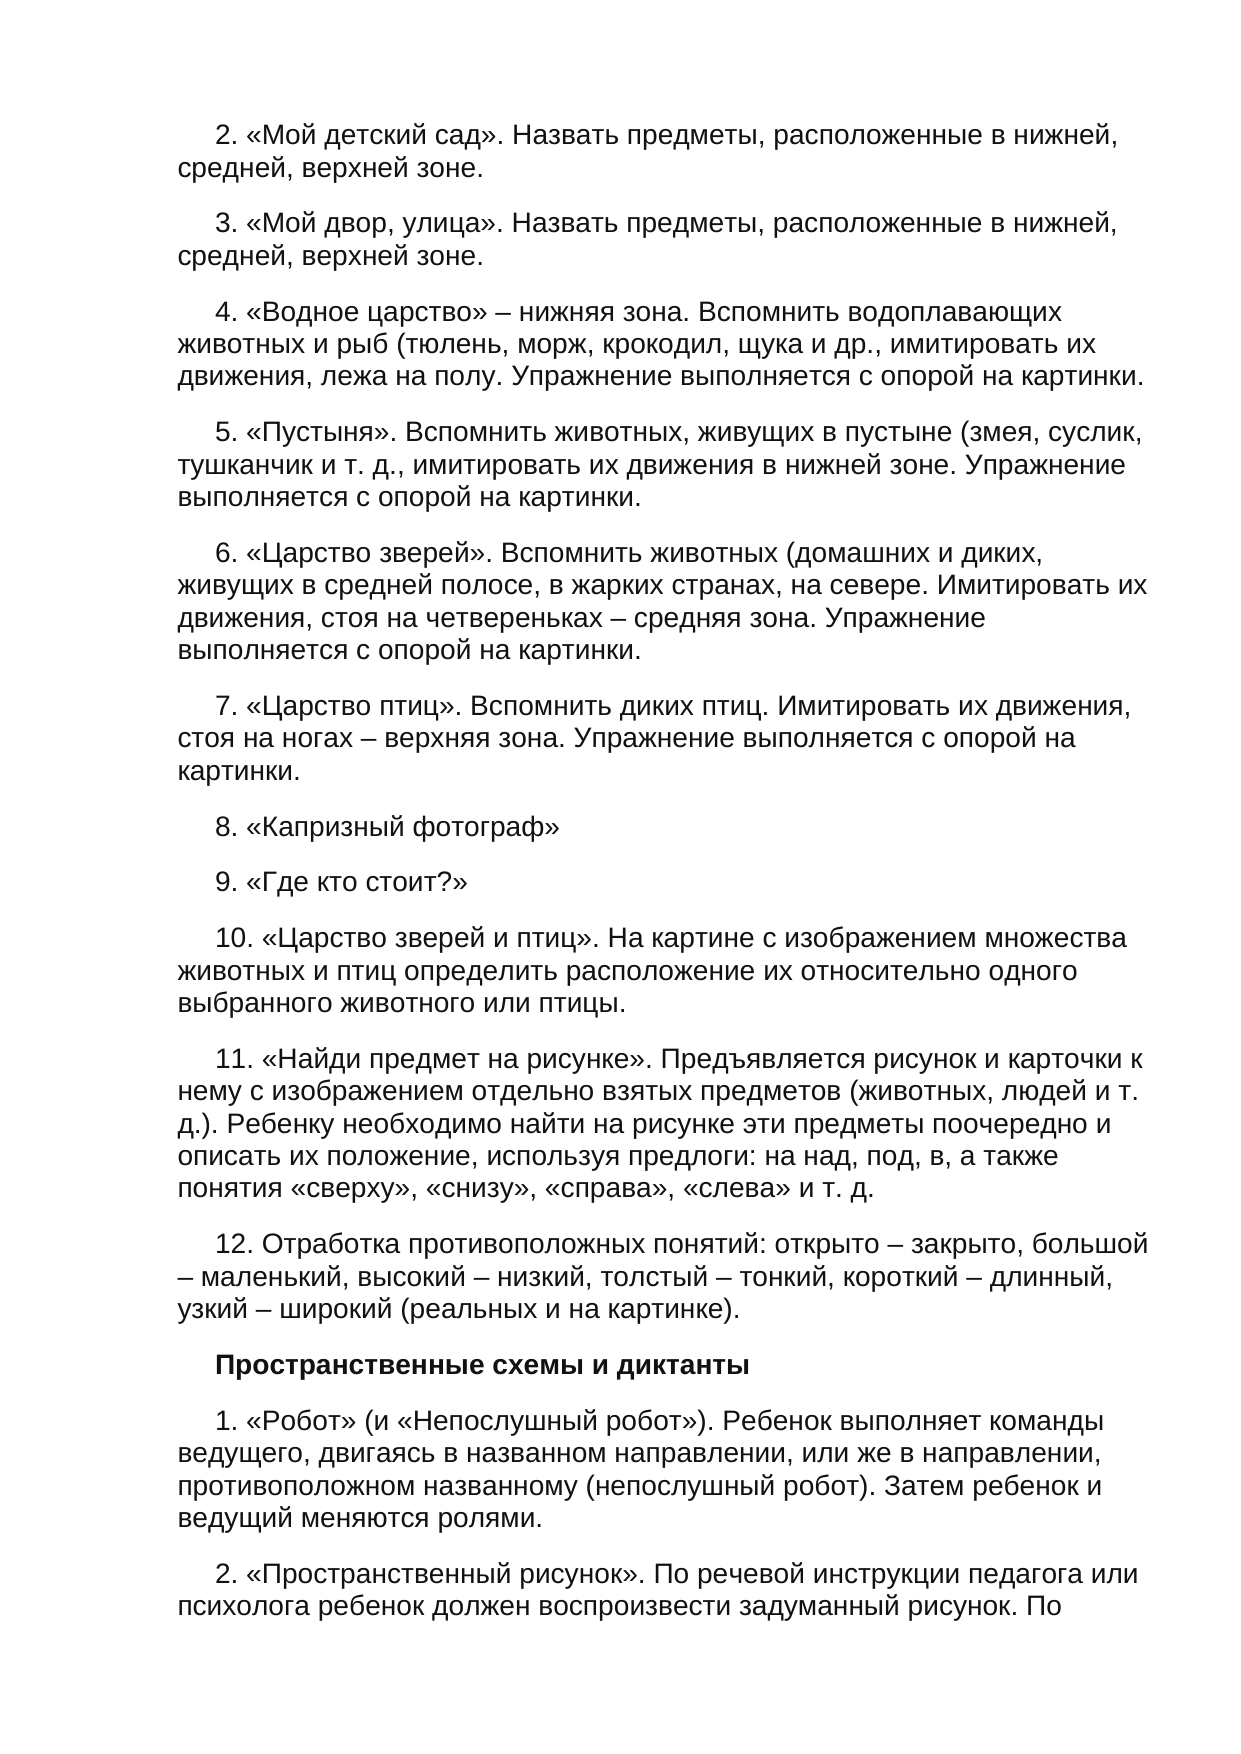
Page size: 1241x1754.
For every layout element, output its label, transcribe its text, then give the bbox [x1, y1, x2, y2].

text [177, 1557, 1152, 1621]
text 6. «Царство зверей». Вспомнить животных (домашних и диких, живущих в средней полосе, в жарких странах, на севере. Имитировать их движения, стоя на четвереньках – средняя зона. Упражнение выполняется с опорой на картинки. [177, 536, 1152, 665]
text 9. «Где кто стоит?» [177, 865, 1152, 898]
text 1. «Робот» (и «Непослушный робот»). Ребенок выполняет команды ведущего, двигаясь в названном направлении, или же в направлении, противоположном названному (непослушный робот). Затем ребенок и ведущий меняются ролями. [177, 1404, 1152, 1533]
text 8. «Капризный фотограф» [177, 809, 1152, 842]
text 7. «Царство птиц». Вспомнить диких птиц. Имитировать их движения, стоя на ногах – верхняя зона. Упражнение выполняется с опорой на картинки. [177, 689, 1152, 786]
text 10. «Царство зверей и птиц». На картине с изображением множества животных и птиц определить расположение их относительно одного выбранного животного или птицы. [177, 921, 1152, 1018]
text 3. «Мой двор, улица». Назвать предметы, расположенные в нижней, средней, верхней зоне. [177, 206, 1152, 271]
text 4. «Водное царство» – нижняя зона. Вспомнить водоплавающих животных и рыб (тюлень, морж, крокодил, щука и др., имитировать их движения, лежа на полу. Упражнение выполняется с опорой на картинки. [177, 294, 1152, 392]
text 12. Отработка противоположных понятий: открыто – закрыто, большой – маленький, высокий – низкий, толстый – тонкий, короткий – длинный, узкий – широкий (реальных и на картинке). [177, 1227, 1152, 1324]
text 11. «Найди предмет на рисунке». Предъявляется рисунок и карточки к нему с изображением отдельно взятых предметов (животных, людей и т. д.). Ребенку необходимо найти на рисунке эти предметы поочередно и описать их положение, используя предлоги: на над, под, в, а также понятия «сверху», «снизу», «справа», «слева» и т. д. [177, 1042, 1152, 1204]
text Пространственные схемы и диктанты [177, 1348, 1152, 1380]
text 2. «Мой детский сад». Назвать предметы, расположенные в нижней, средней, верхней зоне. [177, 118, 1152, 183]
text 5. «Пустыня». Вспомнить животных, живущих в пустыне (змея, суслик, тушканчик и т. д., имитировать их движения в нижней зоне. Упражнение выполняется с опорой на картинки. [177, 415, 1152, 512]
